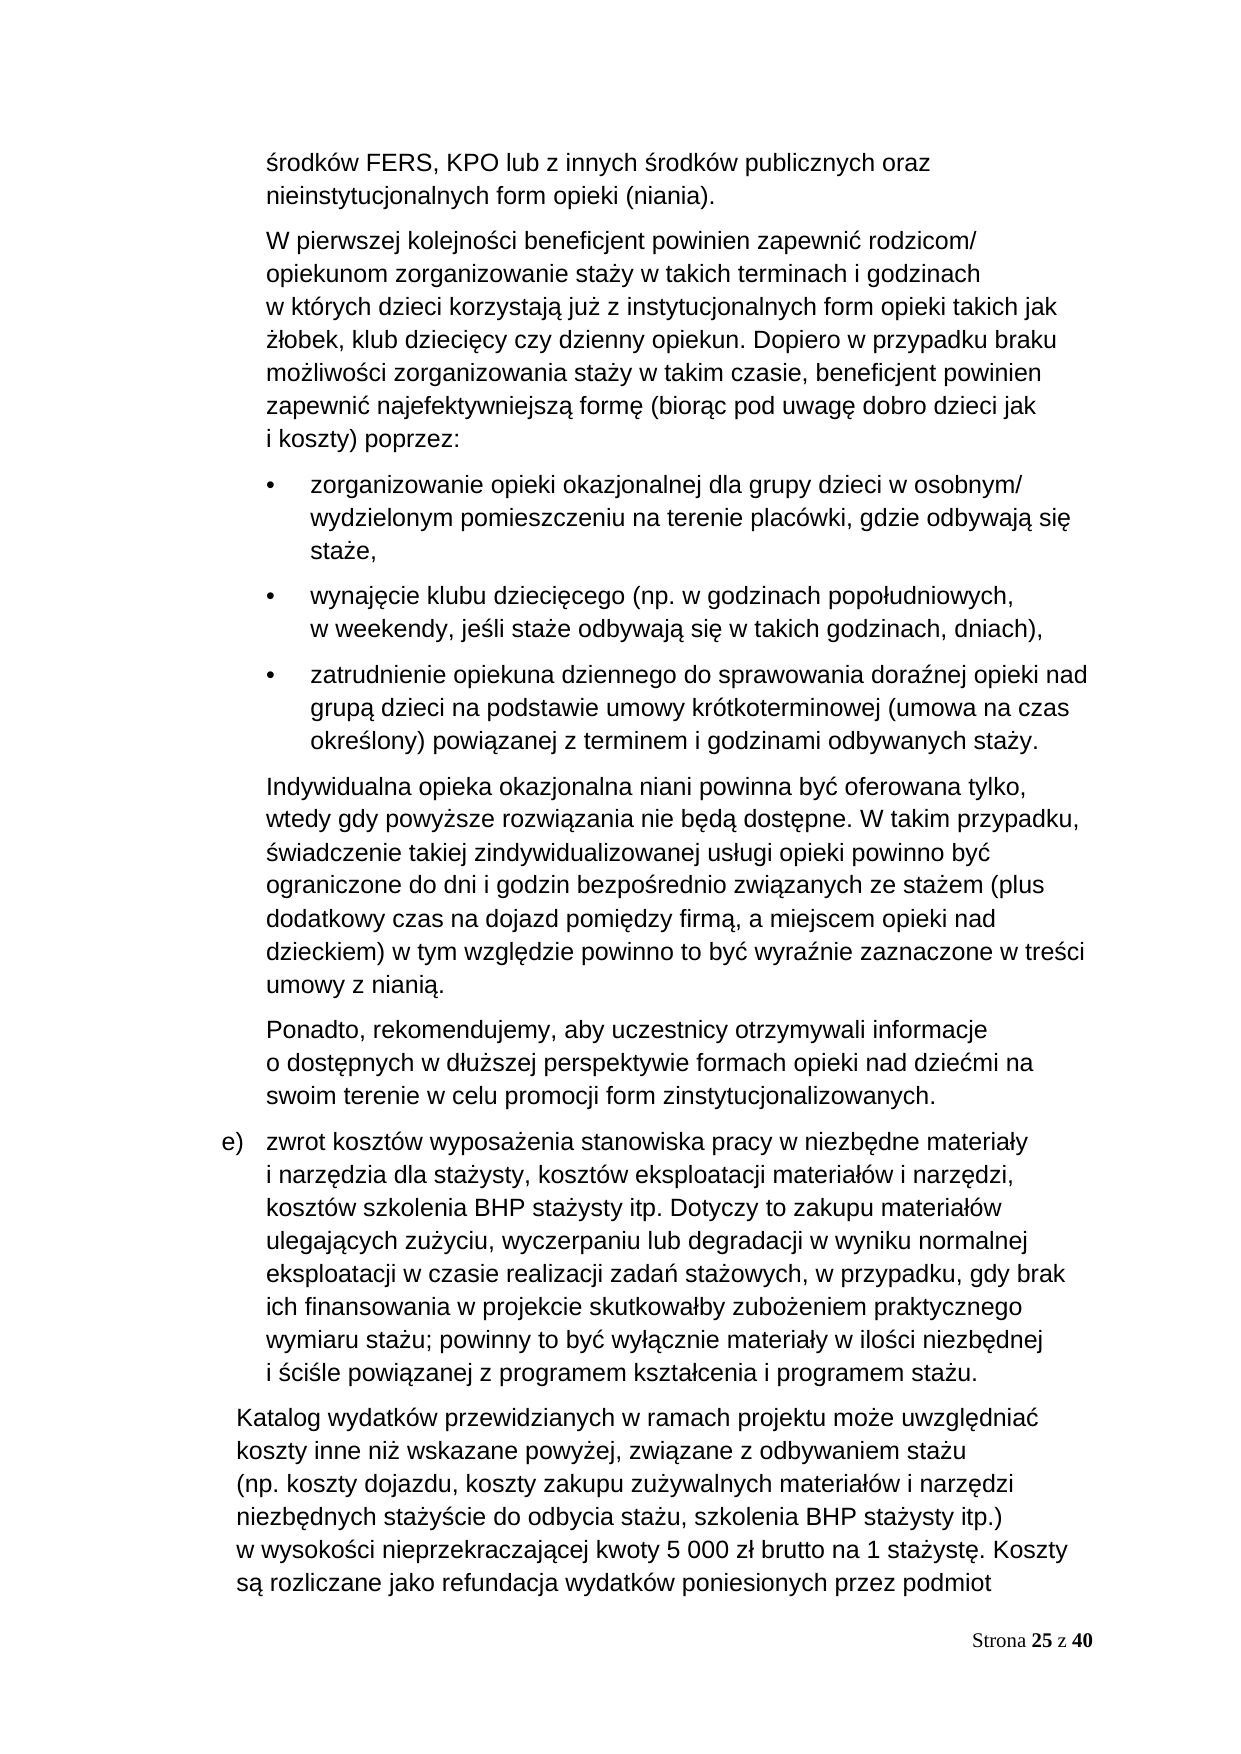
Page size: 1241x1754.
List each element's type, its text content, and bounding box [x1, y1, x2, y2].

text Ponadto, rekomendujemy, aby uczestnicy otrzymywali informacje o dostępnych w dłuższej perspektywie formach opieki nad dziećmi na swoim terenie w celu promocji form zinstytucjonalizowanych. [266, 1015, 1093, 1110]
text Indywidualna opieka okazjonalna niani powinna być oferowana tylko, wtedy gdy powyższe rozwiązania nie będą dostępne. W takim przypadku, świadczenie takiej zindywidualizowanej usługi opieki powinno być ograniczone do dni i godzin bezpośrednio związanych ze stażem (plus dodatkowy czas na dojazd pomiędzy firmą, a miejscem opieki nad dzieckiem) w tym względzie powinno to być wyraźnie zaznaczone w treści umowy z nianią. [266, 771, 1093, 998]
list zatrudnienie opiekuna dziennego do sprawowania doraźnej opieki nad grupą dzieci na podstawie umowy krótkoterminowej (umowa na czas określony) powiązanej z terminem i godzinami odbywanych staży. [266, 660, 1093, 755]
list zorganizowanie opieki okazjonalnej dla grupy dzieci w osobnym/ wydzielonym pomieszczeniu na terenie placówki, gdzie odbywają się staże, [266, 470, 1093, 564]
list wynajęcie klubu dziecięcego (np. w godzinach popołudniowych, w weekendy, jeśli staże odbywają się w takich godzinach, dniach), [266, 581, 1093, 643]
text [236, 1403, 1093, 1597]
text W pierwszej kolejności beneficjent powinien zapewnić rodzicom/ opiekunom zorganizowanie staży w takich terminach i godzinach w których dzieci korzystają już z instytucjonalnych form opieki takich jak żłobek, klub dziecięcy czy dzienny opiekun. Dopiero w przypadku braku możliwości zorganizowania staży w takim czasie, beneficjent powinien zapewnić najefektywniejszą formę (biorąc pod uwagę dobro dzieci jak i koszty) poprzez: [266, 226, 1093, 453]
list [221, 148, 1093, 209]
list zwrot kosztów wyposażenia stanowiska pracy w niezbędne materiały i narzędzia dla stażysty, kosztów eksploatacji materiałów i narzędzi, kosztów szkolenia BHP stażysty itp. Dotyczy to zakupu materiałów ulegających zużyciu, wyczerpaniu lub degradacji w wyniku normalnej eksploatacji w czasie realizacji zadań stażowych, w przypadku, gdy brak ich finansowania w projekcie skutkowałby zubożeniem praktycznego wymiaru stażu; powinny to być wyłącznie materiały w ilości niezbędnej i ściśle powiązanej z programem kształcenia i programem stażu. [221, 1127, 1093, 1387]
